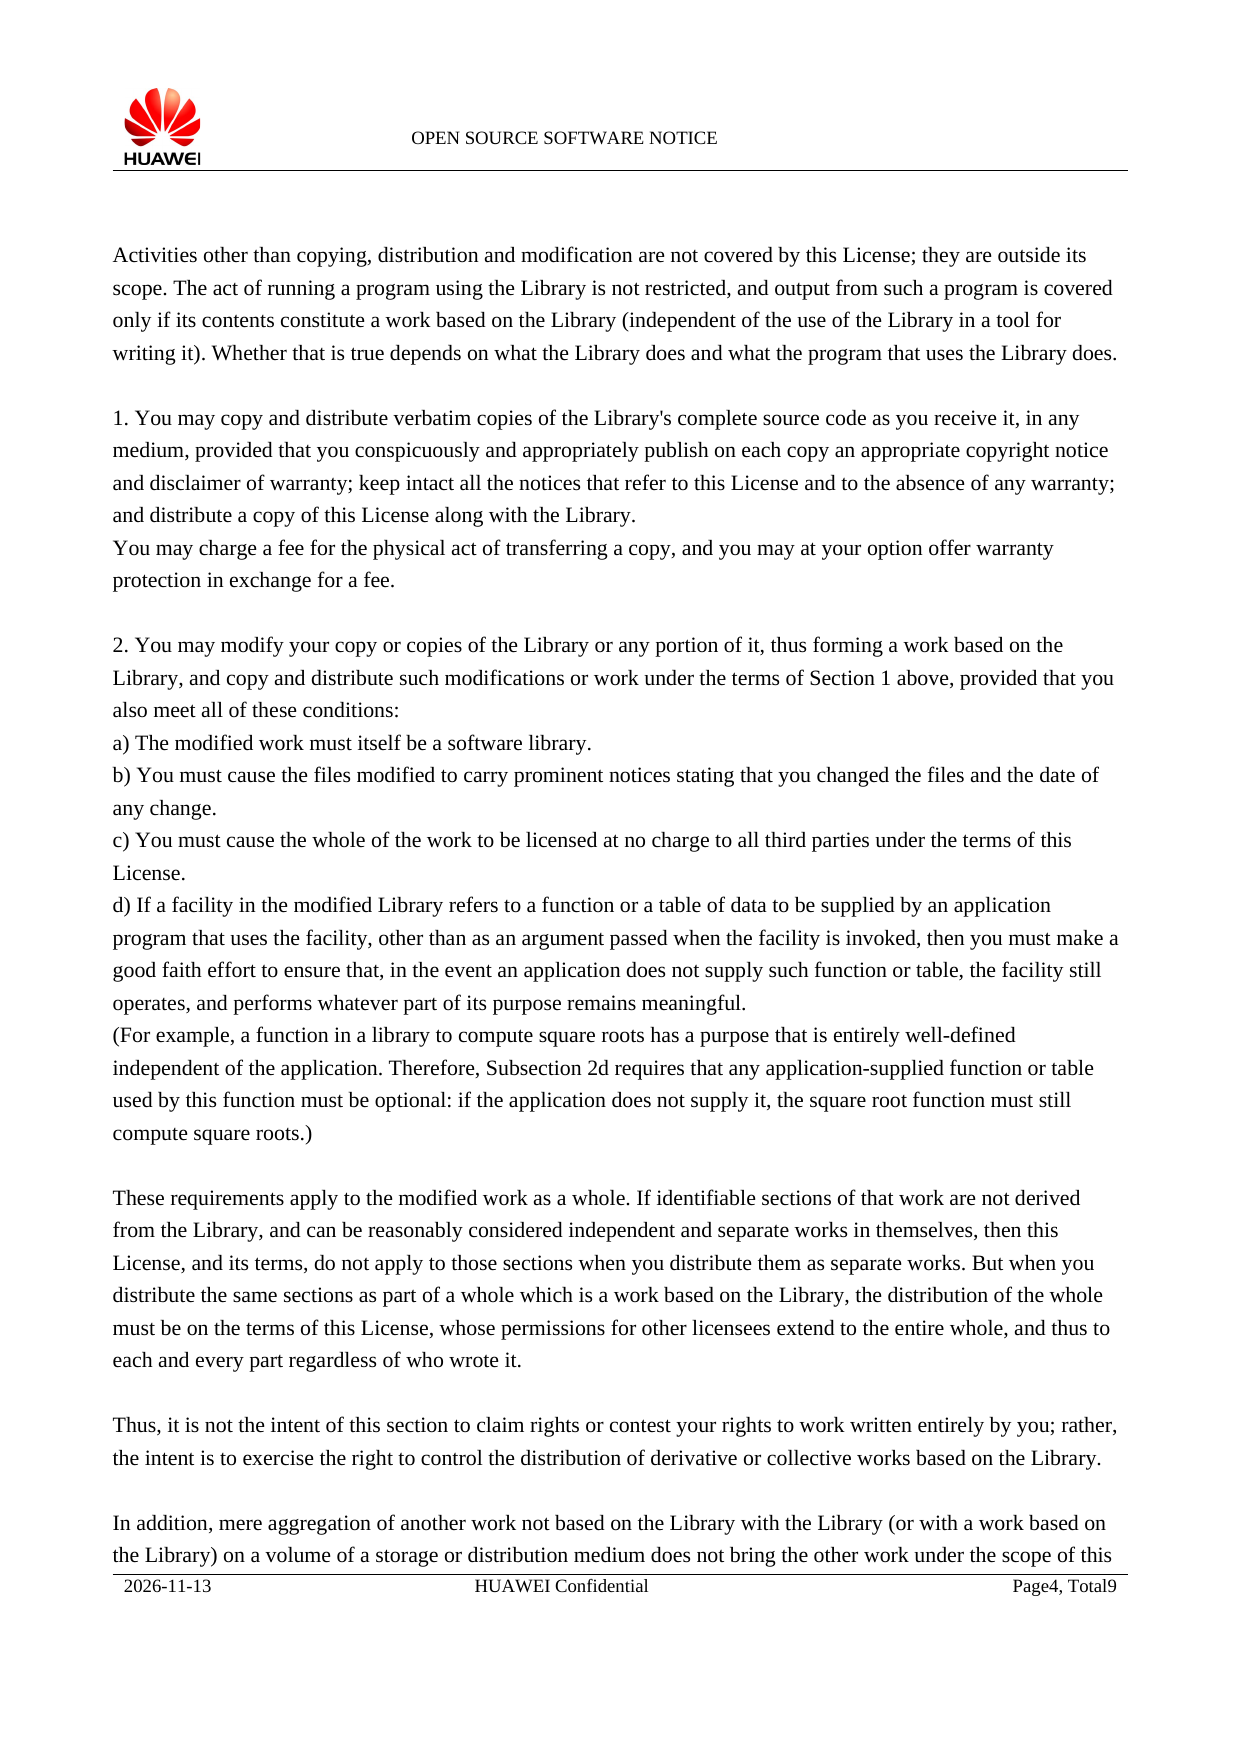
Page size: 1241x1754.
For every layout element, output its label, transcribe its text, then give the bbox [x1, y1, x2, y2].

picture [124, 88, 201, 165]
